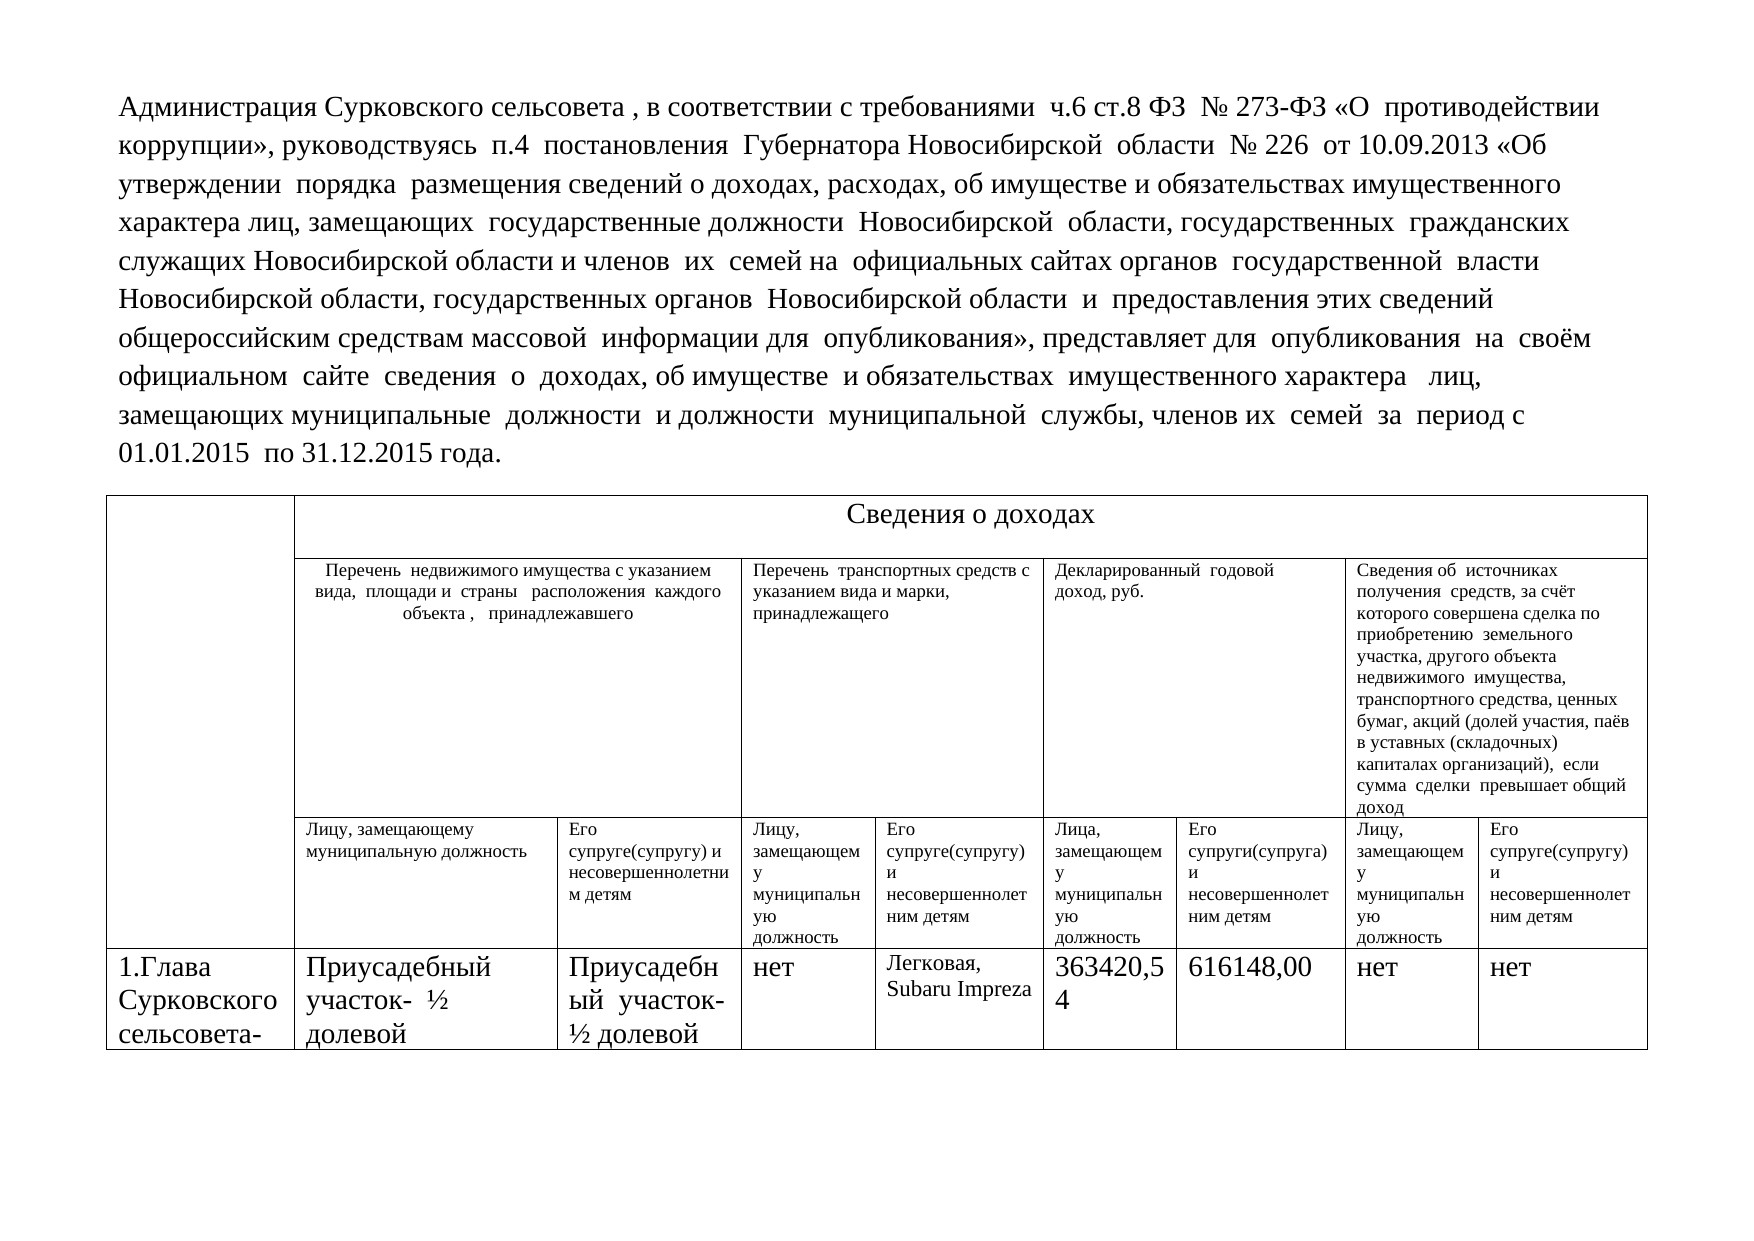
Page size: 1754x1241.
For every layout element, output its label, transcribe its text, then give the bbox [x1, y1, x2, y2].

text Администрация Сурковского сельсовета , в соответствии с требованиями ч.6 ст.8 ФЗ № 273-ФЗ «О противодействии коррупции», руководствуясь п.4 постановления Губернатора Новосибирской области № 226 от 10.09.2013 «Об утверждении порядка размещения сведений о доходах, расходах, об имуществе и обязательствах имущественного характера лиц, замещающих государственные должности Новосибирской области, государственных гражданских служащих Новосибирской области и членов их семей на официальных сайтах органов государственной власти Новосибирской области, государственных органов Новосибирской области и предоставления этих сведений общероссийским средствам массовой информации для опубликования», представляет для опубликования на своём официальном сайте сведения о доходах, об имуществе и обязательствах имущественного характера лиц, замещающих муниципальные должности и должности муниципальной службы, членов их семей за период с 01.01.2015 по 31.12.2015 года. [118, 89, 1636, 469]
table_cell Перечень транспортных средств с указанием вида и марки, принадлежащего [742, 559, 1043, 817]
table_cell Его супруге(супругу) и несовершеннолетним детям [558, 818, 741, 948]
table_cell Его супруге(супругу) и несовершеннолетним детям [876, 818, 1043, 948]
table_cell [876, 949, 1043, 1049]
table_cell Декларированный годовой доход, руб. [1044, 559, 1345, 817]
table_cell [295, 949, 557, 1049]
table_cell Его супруге(супругу) и несовершеннолетним детям [1479, 818, 1647, 948]
table_cell Лицу, замещающему муниципальную должность [1346, 818, 1478, 948]
table_cell нет [742, 949, 875, 1049]
table_cell Перечень недвижимого имущества с указанием вида, площади и страны расположения каждого объекта , принадлежавшего [295, 559, 741, 817]
table_header Сведения о доходах [295, 496, 1647, 557]
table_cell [107, 949, 294, 1049]
table_cell Сведения об источниках получения средств, за счёт которого совершена сделка по приобретению земельного участка, другого объекта недвижимого имущества, транспортного средства, ценных бумаг, акций (долей участия, паёв в уставных (складочных) капиталах организаций), если сумма сделки превышает общий доход [1346, 559, 1647, 817]
table_header [107, 496, 294, 948]
table_cell нет [1346, 949, 1478, 1049]
table_cell нет [1479, 949, 1647, 1049]
table_cell 363420,54 [1044, 949, 1176, 1049]
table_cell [558, 949, 741, 1049]
table_cell 616148,00 [1177, 949, 1345, 1049]
table_cell Лицу, замещающему муниципальную должность [295, 818, 557, 948]
table_cell Его супруги(супруга) и несовершеннолетним детям [1177, 818, 1345, 948]
table_cell Лица, замещающему муниципальную должность [1044, 818, 1176, 948]
table_cell Лицу, замещающему муниципальную должность [742, 818, 875, 948]
